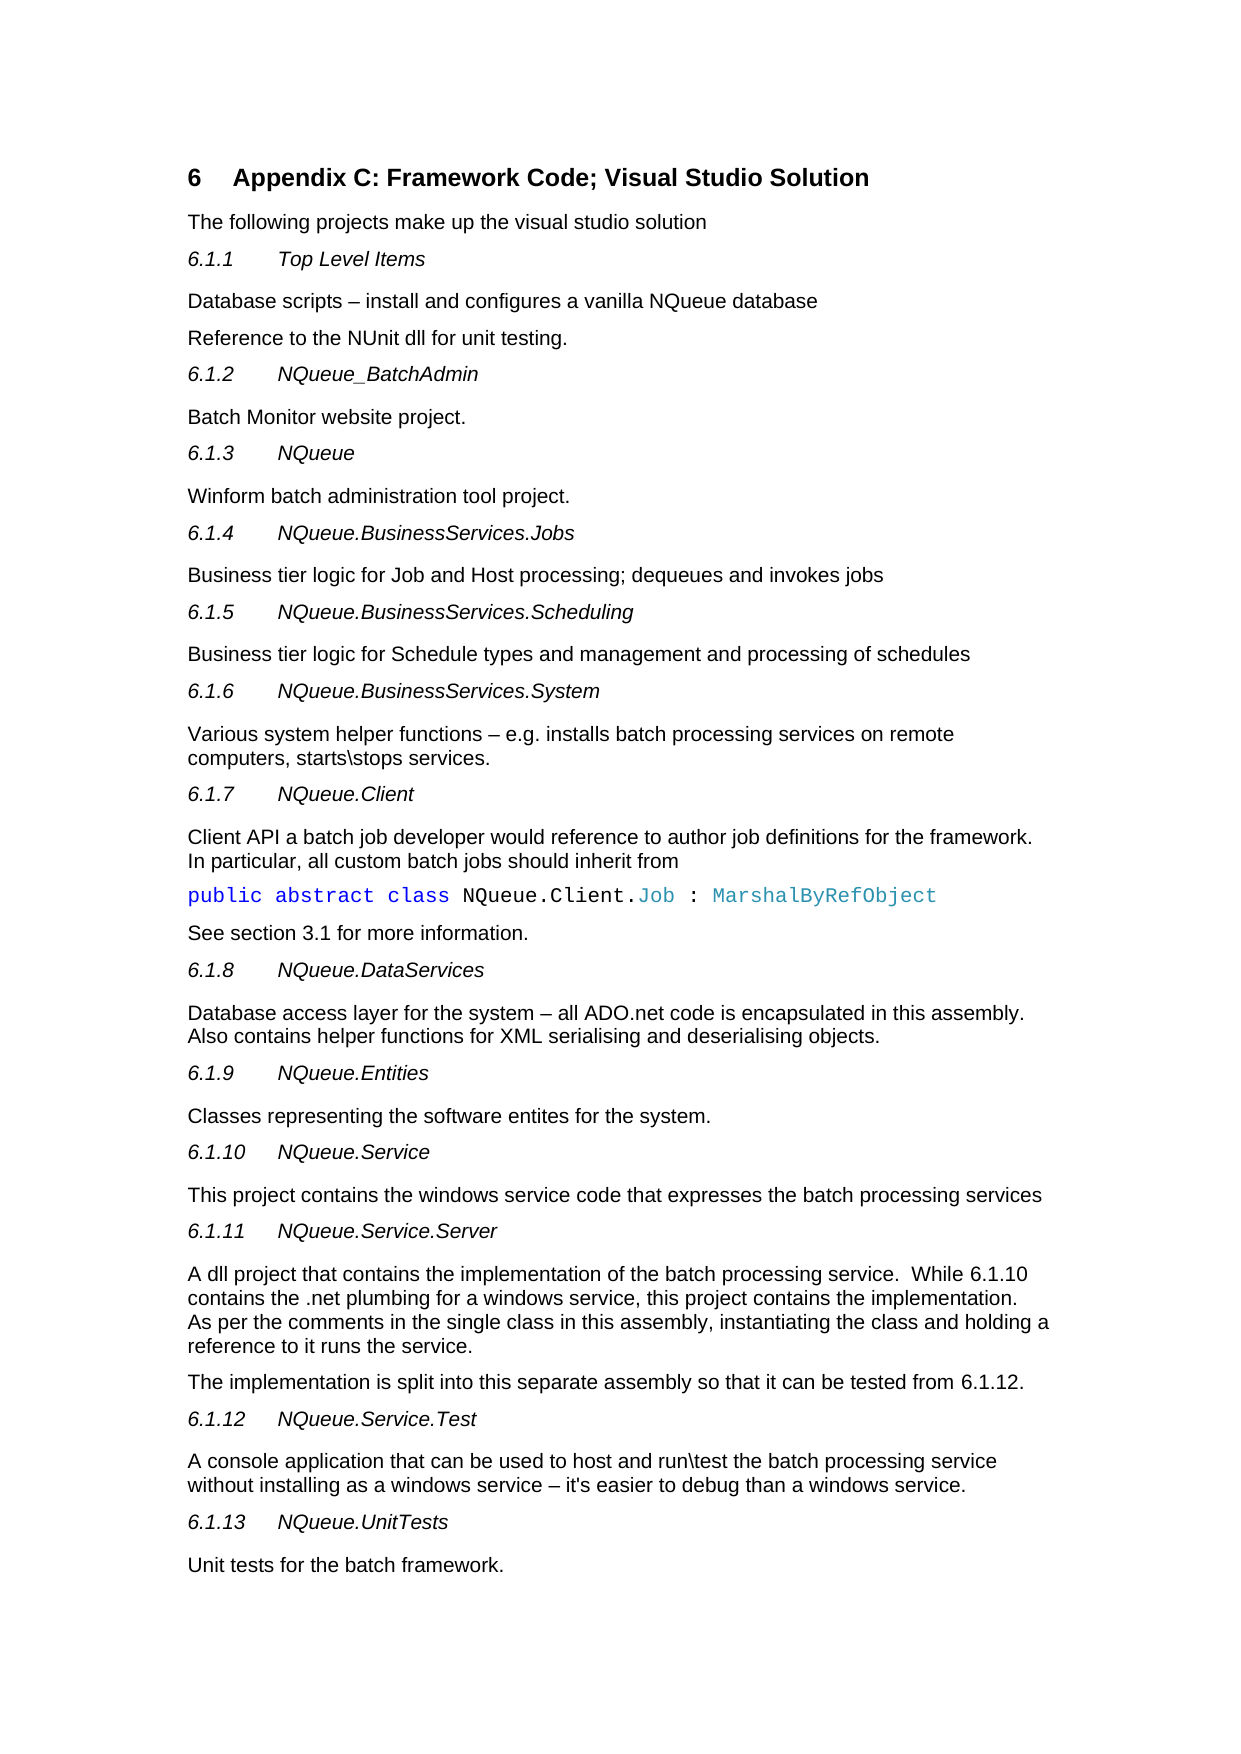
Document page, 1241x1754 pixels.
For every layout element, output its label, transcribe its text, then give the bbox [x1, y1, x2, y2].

text Classes representing the software entites for the system. [187, 1103, 1053, 1127]
text Unit tests for the batch framework. [187, 1552, 1053, 1576]
subtitle NQueue [187, 441, 1053, 465]
text Various system helper functions – e.g. installs batch processing services on remote computers, starts\stops services. [187, 721, 1053, 769]
subtitle NQueue.BusinessServices.Jobs [187, 520, 1053, 544]
text Batch Monitor website project. [187, 405, 1053, 429]
text Business tier logic for Schedule types and management and processing of schedules [187, 642, 1053, 666]
text public abstract class NQueue.Client.Job : MarshalByRefObject [187, 885, 1053, 909]
subtitle NQueue.DataServices [187, 958, 1053, 982]
subtitle NQueue.Service [187, 1140, 1053, 1164]
subtitle NQueue.Client [187, 782, 1053, 806]
subtitle NQueue.BusinessServices.System [187, 679, 1053, 703]
text Database access layer for the system – all ADO.net code is encapsulated in this assembly. Also contains helper functions for XML serialising and deserialising objects. [187, 1000, 1053, 1048]
text See section 3.1 for more information. [187, 921, 1053, 945]
text Reference to the NUnit dll for unit testing. [187, 326, 1053, 349]
text Client API a batch job developer would reference to author job definitions for the framework. In particular, all custom batch jobs should inherit from [187, 824, 1053, 872]
text A dll project that contains the implementation of the batch processing service. While 6.1.10 contains the .net plumbing for a windows service, this project contains the implementation. As per the comments in the single class in this assembly, instantiating the class and holding a reference to it runs the service. [187, 1262, 1053, 1358]
text Winform batch administration tool project. [187, 484, 1053, 508]
text The following projects make up the visual studio solution [187, 210, 1053, 234]
text This project contains the windows service code that expresses the batch processing services [187, 1183, 1053, 1207]
text The implementation is split into this separate assembly so that it can be tested from 6.1.12. [187, 1370, 1053, 1394]
subtitle Appendix C: Framework Code; Visual Studio Solution [187, 162, 1053, 191]
subtitle NQueue_BatchAdmin [187, 362, 1053, 386]
text Business tier logic for Job and Host processing; dequeues and invokes jobs [187, 563, 1053, 587]
subtitle NQueue.Service.Test [187, 1407, 1053, 1431]
text A console application that can be used to host and run\test the batch processing service without installing as a windows service – it's easier to debug than a windows service. [187, 1449, 1053, 1497]
text Database scripts – install and configures a vanilla NQueue database [187, 289, 1053, 313]
subtitle NQueue.UnitTests [187, 1510, 1053, 1534]
subtitle NQueue.Entities [187, 1061, 1053, 1085]
subtitle Top Level Items [187, 246, 1053, 270]
subtitle NQueue.BusinessServices.Scheduling [187, 599, 1053, 623]
subtitle NQueue.Service.Server [187, 1219, 1053, 1243]
